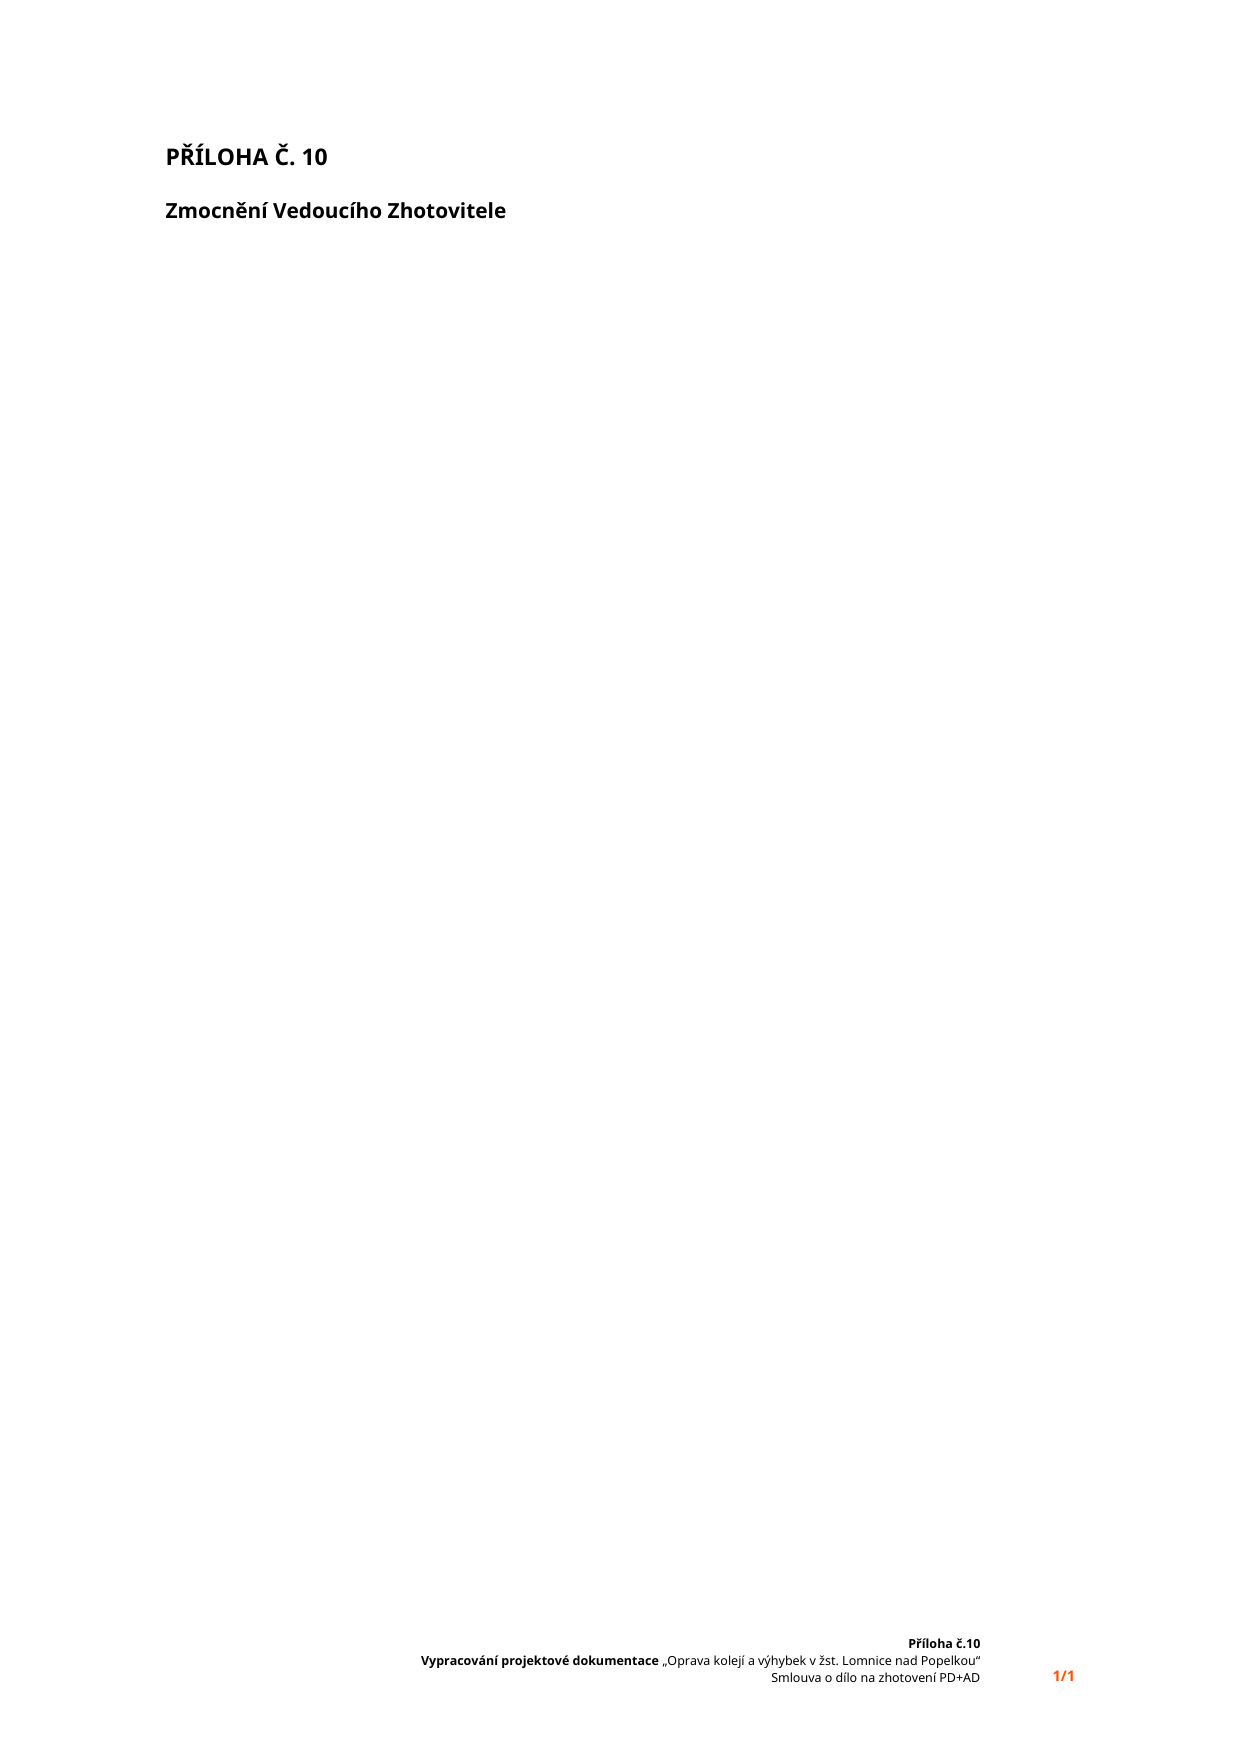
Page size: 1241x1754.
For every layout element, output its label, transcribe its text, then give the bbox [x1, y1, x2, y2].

text Příloha č. 10 [165, 141, 1075, 173]
text Zmocnění Vedoucího Zhotovitele [165, 197, 1075, 225]
